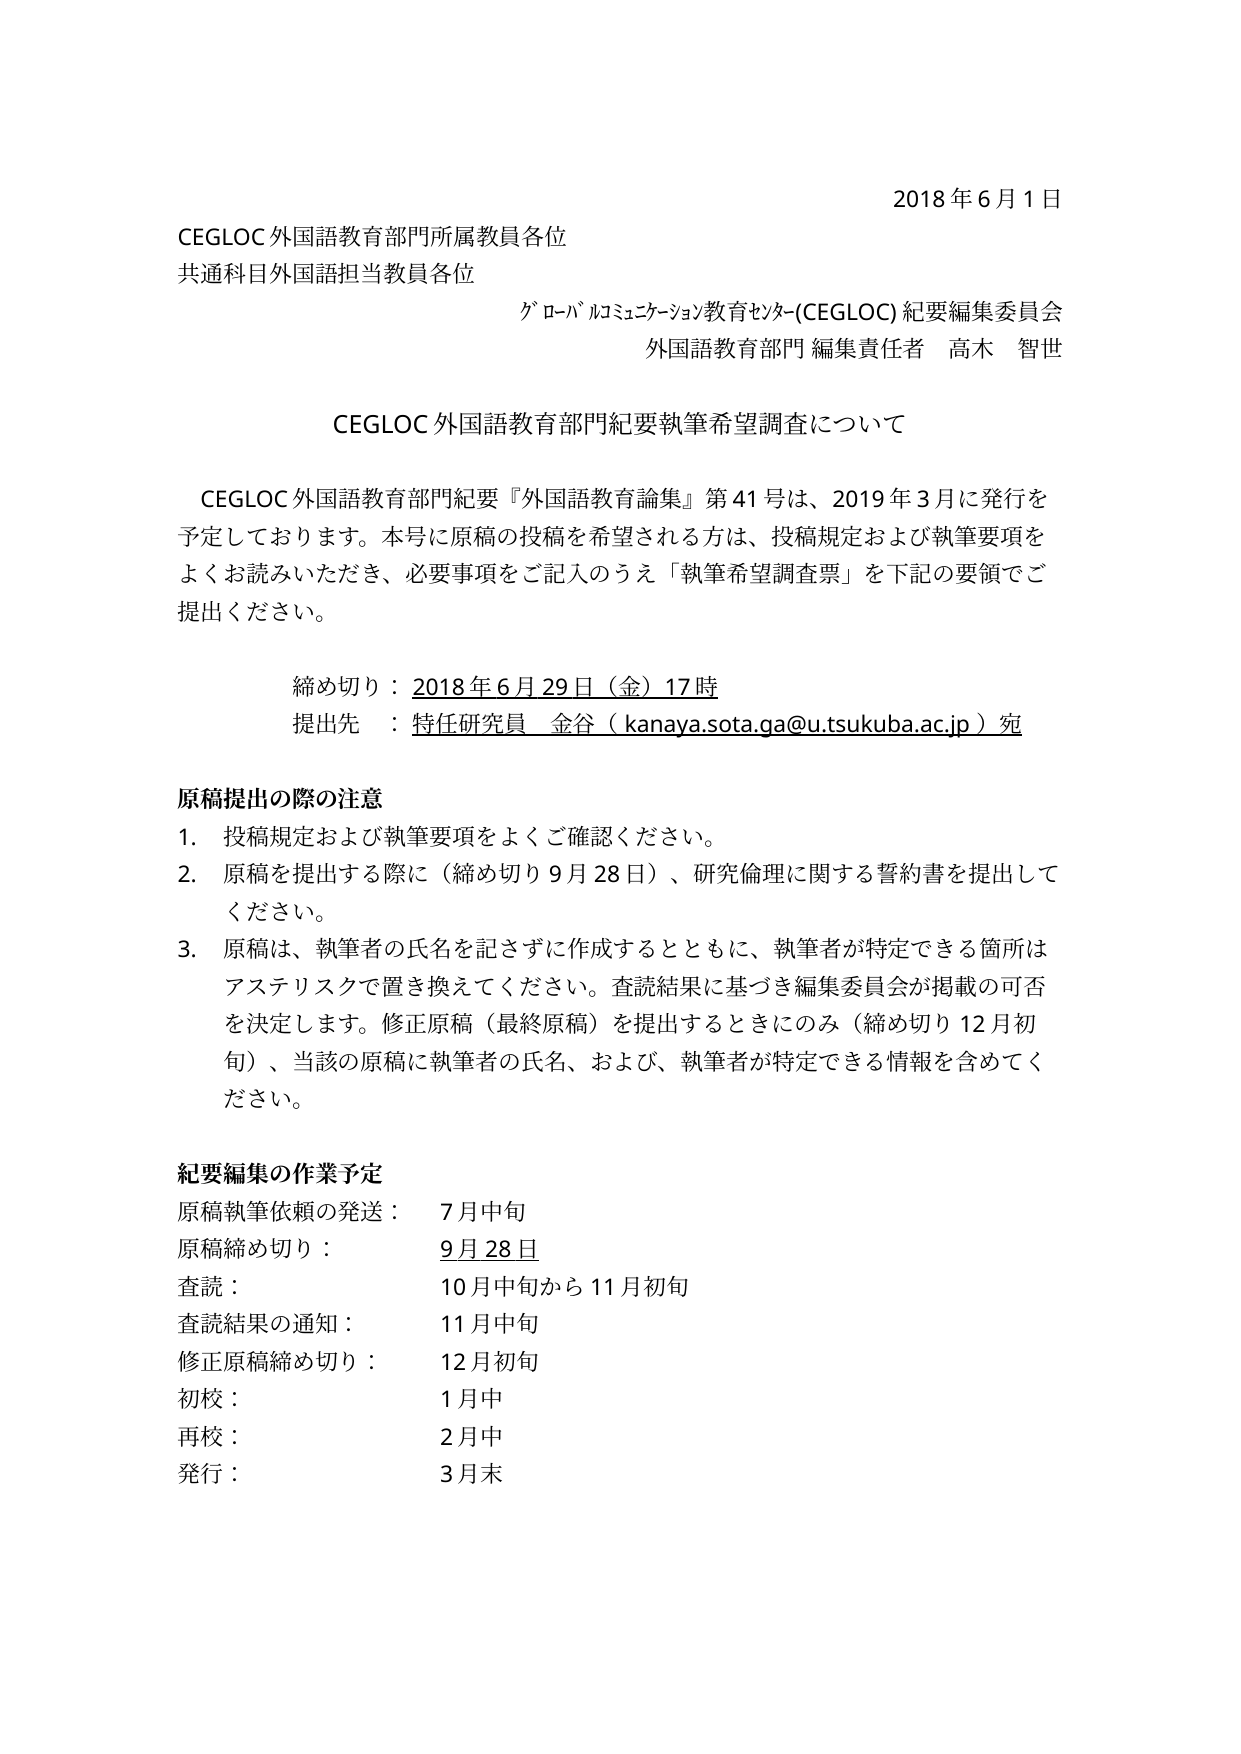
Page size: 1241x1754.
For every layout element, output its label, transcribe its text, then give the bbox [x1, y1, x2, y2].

text 原稿執筆依頼の発送： 7月中旬 [177, 1192, 1063, 1229]
text 共通科目外国語担当教員各位 [177, 254, 1063, 292]
text ｸﾞﾛｰﾊﾞﾙｺﾐｭﾆｹｰｼｮﾝ教育ｾﾝﾀｰ(CEGLOC) 紀要編集委員会 [177, 292, 1063, 329]
text 査読結果の通知： 11月中旬 [177, 1304, 1063, 1342]
text CEGLOC外国語教育部門所属教員各位 [177, 217, 1063, 254]
text 原稿締め切り： 9月28日 [177, 1229, 1063, 1267]
text 原稿提出の際の注意 [177, 779, 1063, 817]
text 2. 原稿を提出する際に（締め切り9月28日）、研究倫理に関する誓約書を提出してください。 [177, 854, 1063, 929]
text 2018年6月1日 [177, 179, 1063, 217]
text 発行： 3月末 [177, 1454, 1063, 1492]
text 締め切り： 2018年6月29日（金）17時 [177, 667, 1063, 704]
text 修正原稿締め切り： 12月初旬 [177, 1342, 1063, 1379]
text 外国語教育部門 編集責任者 高木 智世 [177, 329, 1063, 367]
text 3. 原稿は、執筆者の氏名を記さずに作成するとともに、執筆者が特定できる箇所はアステリスクで置き換えてください。査読結果に基づき編集委員会が掲載の可否を決定します。修正原稿（最終原稿）を提出するときにのみ（締め切り12月初旬）、当該の原稿に執筆者の氏名、および、執筆者が特定できる情報を含めてください。 [177, 929, 1063, 1117]
text 1. 投稿規定および執筆要項をよくご確認ください。 [177, 817, 1063, 854]
text 提出先 ： 特任研究員 金谷（ kanaya.sota.ga@u.tsukuba.ac.jp ）宛 [177, 704, 1063, 742]
text 再校： 2月中 [177, 1417, 1063, 1454]
text CEGLOC外国語教育部門紀要『外国語教育論集』第41号は、2019年3月に発行を予定しております。本号に原稿の投稿を希望される方は、投稿規定および執筆要項をよくお読みいただき、必要事項をご記入のうえ「執筆希望調査票」を下記の要領でご提出ください。 [177, 479, 1063, 629]
text 初校： 1月中 [177, 1379, 1063, 1417]
text CEGLOC外国語教育部門紀要執筆希望調査について [177, 404, 1063, 442]
text 査読： 10月中旬から11月初旬 [177, 1267, 1063, 1304]
text 紀要編集の作業予定 [177, 1154, 1063, 1192]
